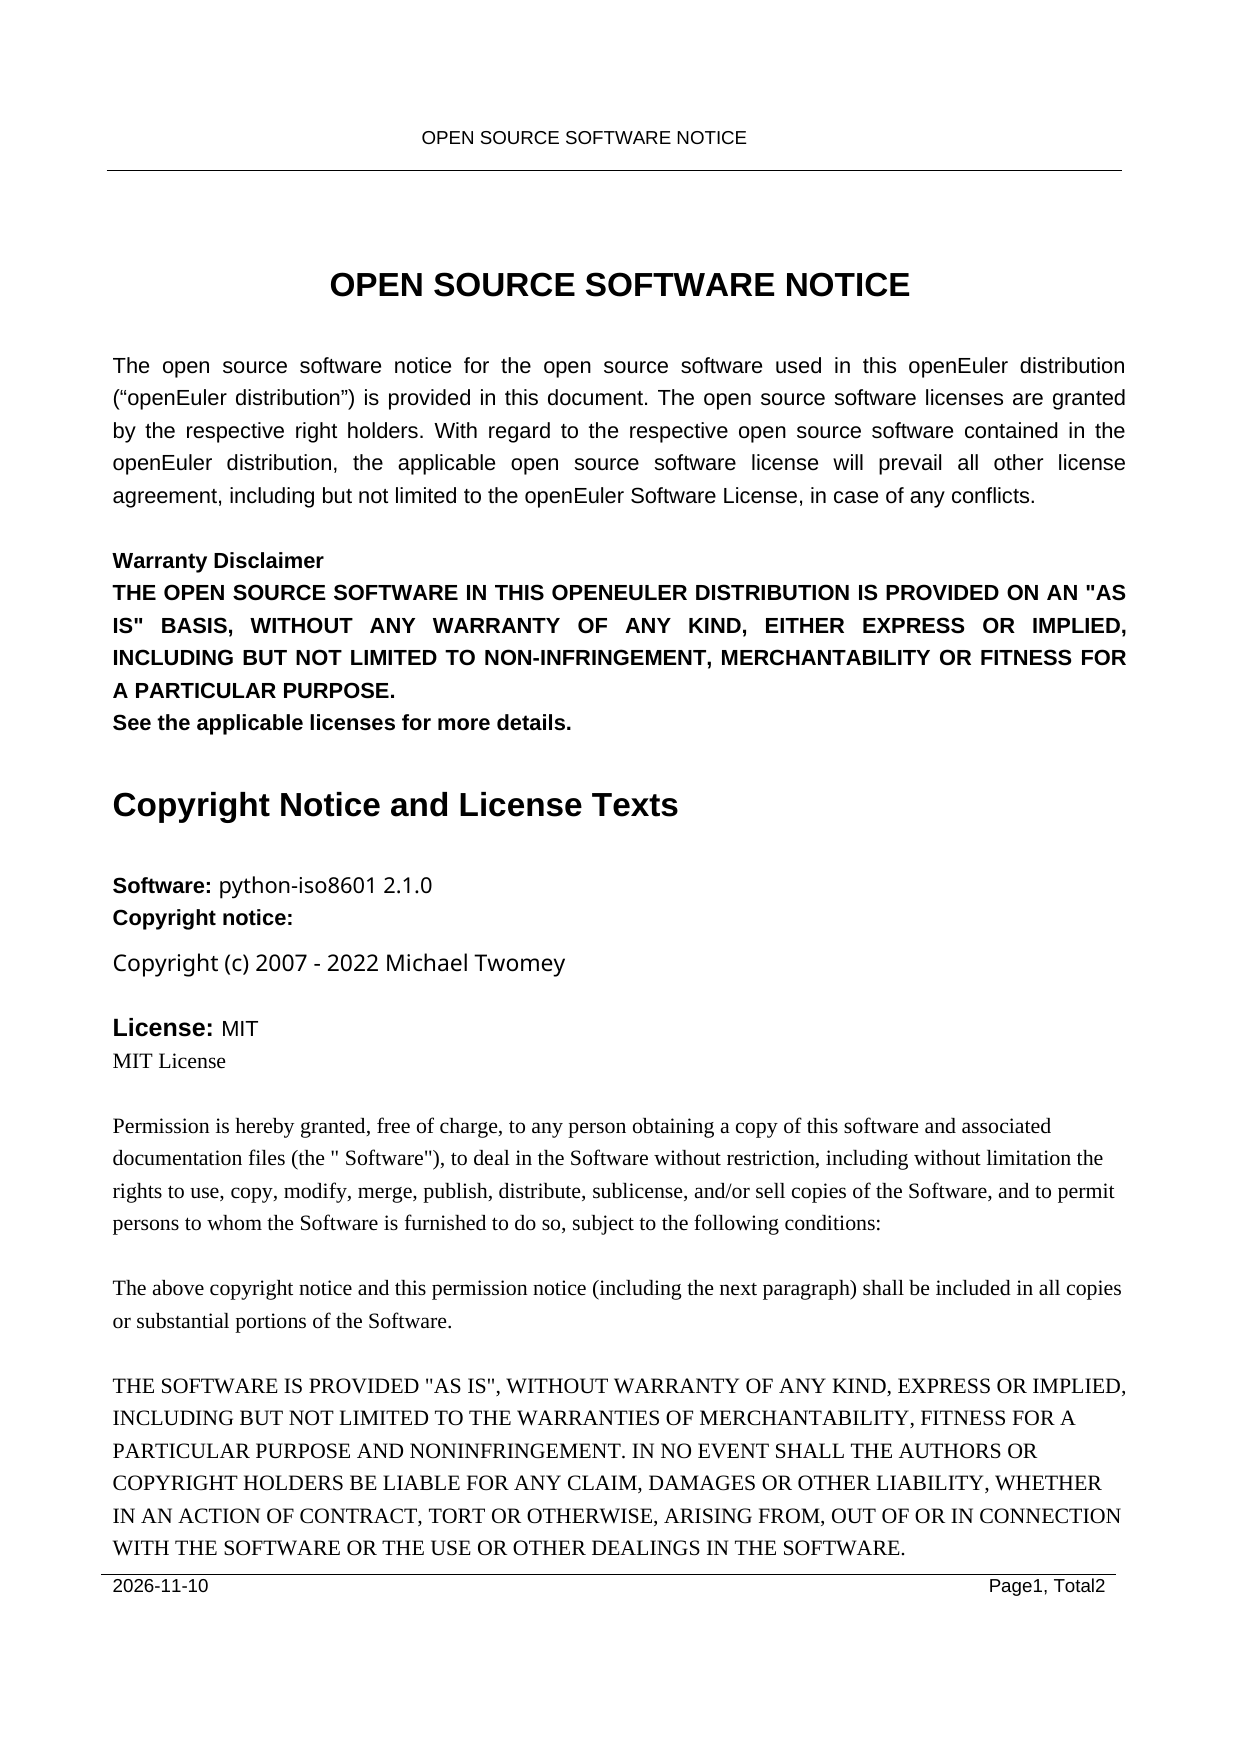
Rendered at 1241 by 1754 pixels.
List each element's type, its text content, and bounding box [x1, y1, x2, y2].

text Copyright Notice and License Texts [112, 771, 1128, 836]
text OPEN SOURCE SOFTWARE NOTICE [112, 251, 1128, 316]
text Warranty Disclaimer [112, 544, 1128, 576]
text Copyright (c) 2007 - 2022 Michael Twomey [112, 947, 1128, 1012]
title Software: python-iso8601 2.1.0 [112, 869, 1128, 901]
text THE OPEN SOURCE SOFTWARE IN THIS OPENEULER DISTRIBUTION IS PROVIDED ON AN "AS IS" BASIS, WITHOUT ANY WARRANTY OF ANY KIND, EITHER EXPRESS OR IMPLIED, INCLUDING BUT NOT LIMITED TO NON-INFRINGEMENT, MERCHANTABILITY OR FITNESS FOR A PARTICULAR PURPOSE. See the applicable licenses for more details. [112, 576, 1128, 739]
text License: MIT [112, 1012, 1128, 1044]
text The open source software notice for the open source software used in this openEuler distribution (“openEuler distribution”) is provided in this document. The open source software licenses are granted by the respective right holders. With regard to the respective open source software contained in the openEuler distribution, the applicable open source software license will prevail all other license agreement, including but not limited to the openEuler Software License, in case of any conflicts. [112, 349, 1128, 511]
text Copyright notice: [112, 901, 1128, 934]
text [112, 1044, 1128, 1564]
